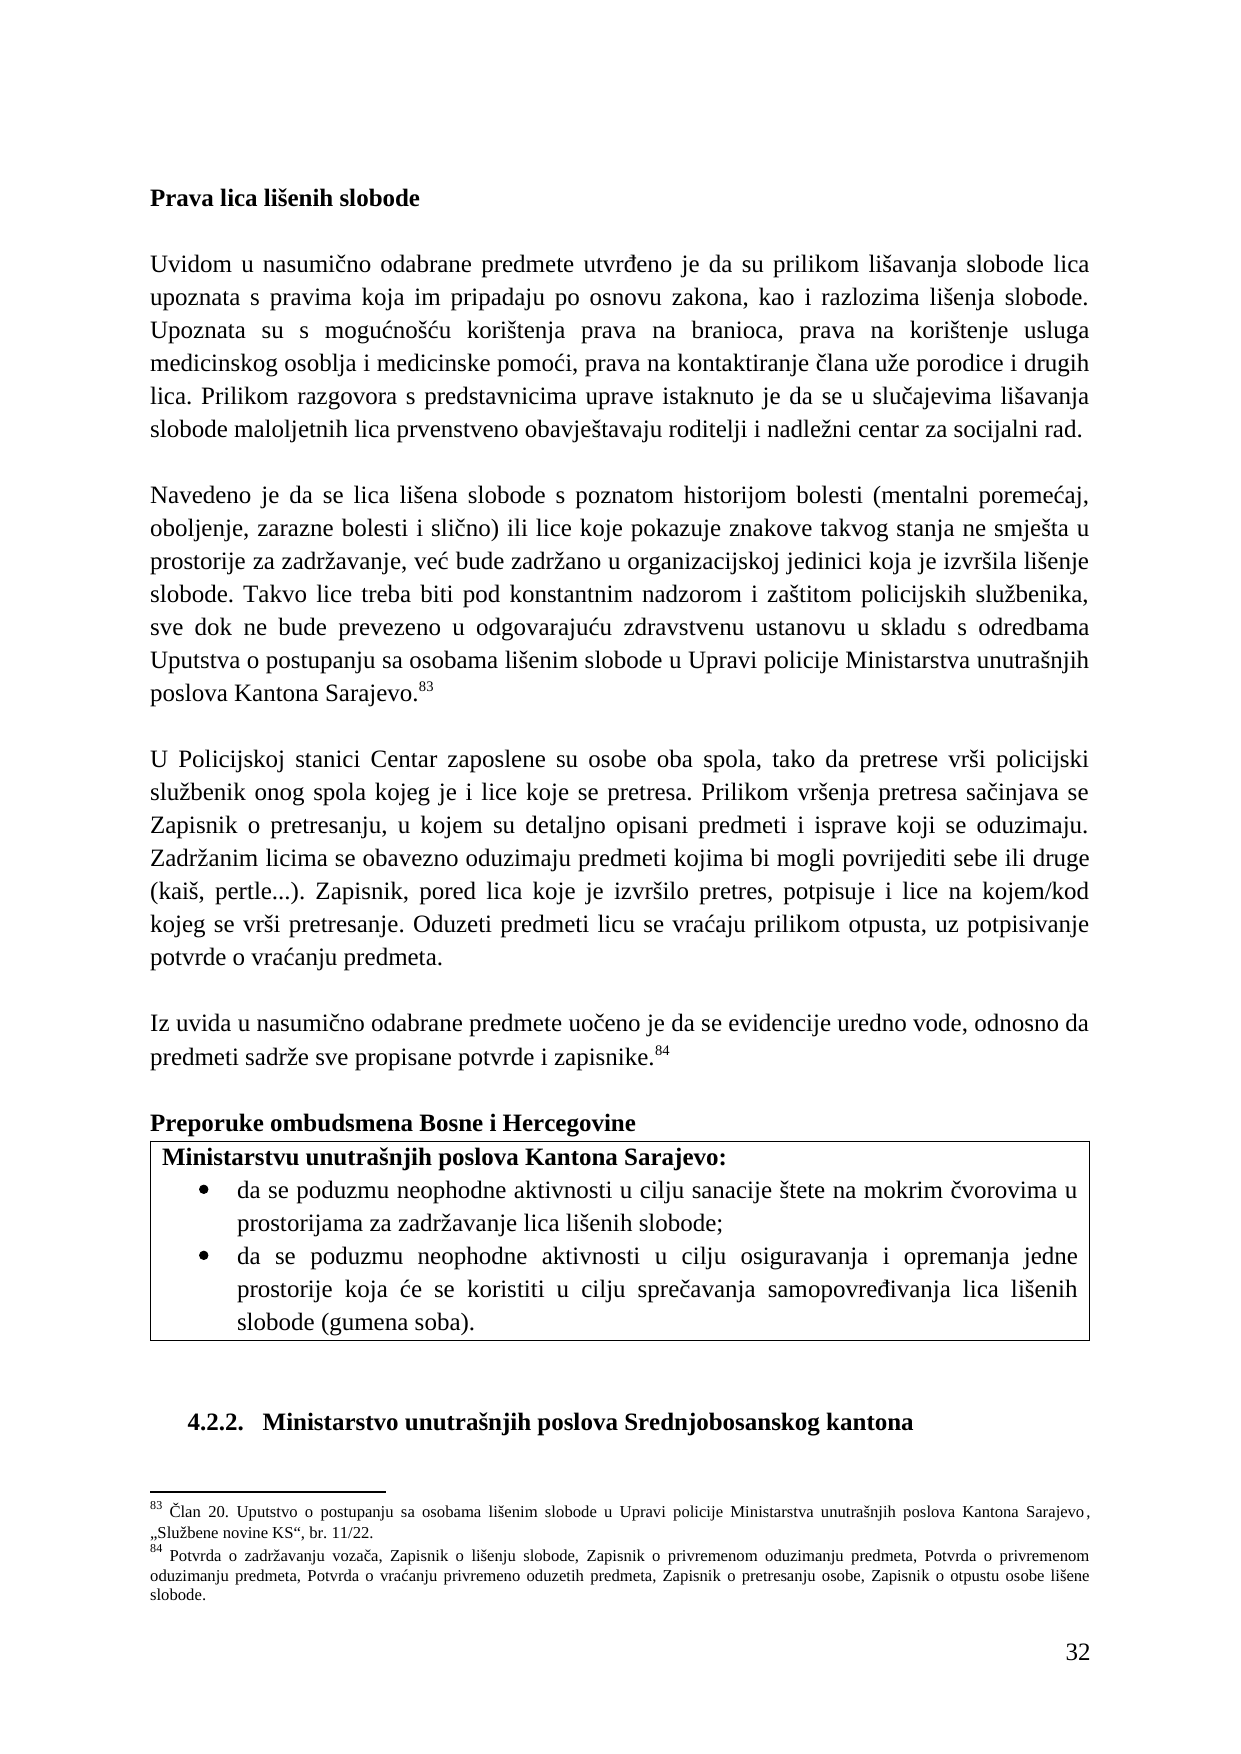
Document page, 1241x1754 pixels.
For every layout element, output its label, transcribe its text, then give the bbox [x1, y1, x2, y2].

text Navedeno je da se lica lišena slobode s poznatom historijom bolesti (mentalni poremećaj, oboljenje, zarazne bolesti i slično) ili lice koje pokazuje znakove takvog stanja ne smješta u prostorije za zadržavanje, već bude zadržano u organizacijskoj jedinici koja je izvršila lišenje slobode. Takvo lice treba biti pod konstantnim nadzorom i zaštitom policijskih službenika, sve dok ne bude prevezeno u odgovarajuću zdravstvenu ustanovu u skladu s odredbama Uputstva o postupanju sa osobama lišenim slobode u Upravi policije Ministarstva unutrašnjih poslova Kantona Sarajevo. [150, 480, 1090, 707]
text Preporuke ombudsmena Bosne i Hercegovine [150, 1108, 1090, 1136]
text Uvidom u nasumično odabrane predmete utvrđeno je da su prilikom lišavanja slobode lica upoznata s pravima koja im pripadaju po osnovu zakona, kao i razlozima lišenja slobode. Upoznata su s mogućnošću korištenja prava na branioca, prava na korištenje usluga medicinskog osoblja i medicinske pomoći, prava na kontaktiranje člana uže porodice i drugih lica. Prilikom razgovora s predstavnicima uprave istaknuto je da se u slučajevima lišavanja slobode maloljetnih lica prvenstveno obavještavaju roditelji i nadležni centar za socijalni rad. [150, 249, 1090, 443]
subtitle Ministarstvo unutrašnjih poslova Srednjobosanskog kantona [187, 1407, 1090, 1436]
text U Policijskoj stanici Centar zaposlene su osobe oba spola, tako da pretrese vrši policijski službenik onog spola kojeg je i lice koje se pretresa. Prilikom vršenja pretresa sačinjava se Zapisnik o pretresanju, u kojem su detaljno opisani predmeti i isprave koji se oduzimaju. Zadržanim licima se obavezno oduzimaju predmeti kojima bi mogli povrijediti sebe ili druge (kaiš, pertle...). Zapisnik, pored lica koje je izvršilo pretres, potpisuje i lice na kojem/kod kojeg se vrši pretresanje. Oduzeti predmeti licu se vraćaju prilikom otpusta, uz potpisivanje potvrde o vraćanju predmeta. [150, 744, 1090, 971]
text Iz uvida u nasumično odabrane predmete uočeno je da se evidencije uredno vode, odnosno da predmeti sadrže sve propisane potvrde i zapisnike. [150, 1008, 1090, 1070]
table_header Ministarstvu unutrašnjih poslova Kantona Sarajevo: da se poduzmu neophodne aktivnosti u cilju sanacije štete na mokrim čvorovima u prostorijama za zadržavanje lica lišenih slobode; da se poduzmu neophodne aktivnosti u cilju osiguravanja i opremanja jedne prostorije koja će se koristiti u cilju sprečavanja samopovređivanja lica lišenih slobode (gumena soba). [151, 1142, 1089, 1340]
text Prava lica lišenih slobode [150, 183, 1090, 212]
